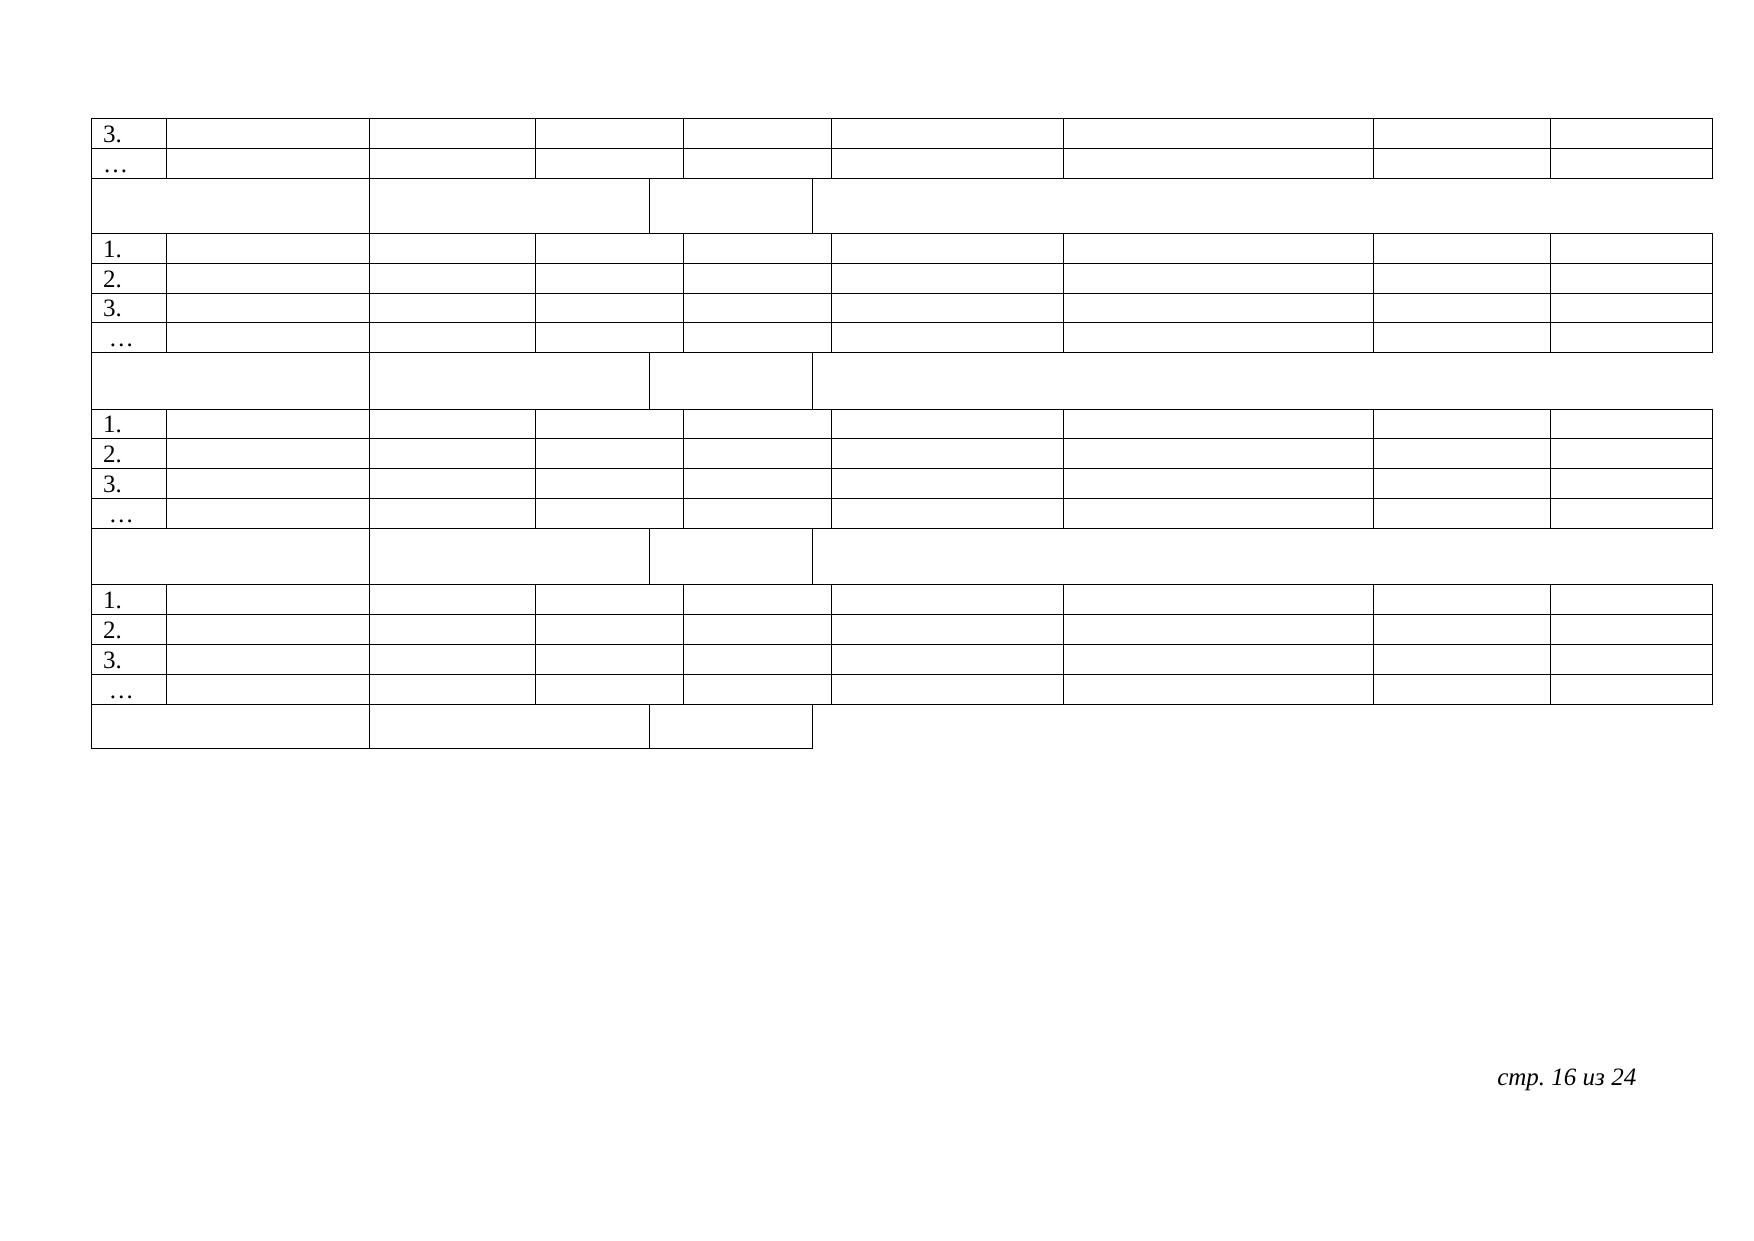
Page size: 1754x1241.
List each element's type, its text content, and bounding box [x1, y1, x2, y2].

table_cell [92, 353, 369, 408]
table_cell [536, 410, 683, 438]
table_cell [1551, 234, 1712, 263]
table_cell [370, 410, 535, 438]
table_cell [167, 499, 369, 528]
table_cell [684, 119, 831, 148]
table_cell [1551, 323, 1712, 352]
table_cell [370, 469, 535, 498]
table_cell [167, 119, 369, 148]
table_cell [650, 705, 812, 748]
table_cell [536, 264, 683, 292]
table_cell [1551, 675, 1712, 703]
table_cell … [92, 675, 166, 703]
table_cell [92, 410, 166, 438]
table_cell [536, 645, 683, 674]
table_cell [370, 585, 535, 614]
table_cell [167, 469, 369, 498]
table_cell [832, 675, 1063, 703]
table_cell [684, 323, 831, 352]
table_cell [370, 615, 535, 644]
table_cell [370, 529, 649, 584]
table_cell [650, 529, 812, 584]
table_cell [684, 645, 831, 674]
table_cell [684, 410, 831, 438]
table_cell [684, 264, 831, 292]
table_cell [1551, 149, 1712, 178]
table_cell [832, 439, 1063, 468]
table_cell [167, 585, 369, 614]
table_cell [1064, 410, 1373, 438]
table_cell [370, 264, 535, 292]
table_cell [1374, 615, 1550, 644]
table_cell [92, 615, 166, 644]
table_cell [684, 469, 831, 498]
table_cell [1064, 499, 1373, 528]
table_cell [832, 323, 1063, 352]
table_cell [92, 469, 166, 498]
table_cell [832, 469, 1063, 498]
table_cell [370, 149, 535, 178]
table_cell [1551, 645, 1712, 674]
table_cell [1374, 294, 1550, 322]
table_cell [536, 439, 683, 468]
table_cell [1374, 469, 1550, 498]
table_cell [370, 645, 535, 674]
table_cell [370, 179, 649, 233]
table_cell [832, 585, 1063, 614]
table_cell [536, 585, 683, 614]
table_cell [536, 294, 683, 322]
table_cell [167, 645, 369, 674]
table_cell [1551, 410, 1712, 438]
table_cell [1551, 119, 1712, 148]
table_cell [684, 675, 831, 703]
table_cell [92, 585, 166, 614]
table_cell [1064, 645, 1373, 674]
table_cell [92, 529, 369, 584]
table_cell [92, 234, 166, 263]
table_cell [92, 439, 166, 468]
table_cell [650, 353, 812, 408]
table_cell [1064, 323, 1373, 352]
table_cell [167, 410, 369, 438]
table_cell [92, 264, 166, 292]
table_cell [1551, 469, 1712, 498]
table_cell [1374, 585, 1550, 614]
table_cell [1374, 439, 1550, 468]
table_cell [1551, 439, 1712, 468]
table_cell [92, 645, 166, 674]
table_cell … [92, 499, 166, 528]
table_cell [370, 675, 535, 703]
table_cell [167, 264, 369, 292]
table_cell [536, 119, 683, 148]
table_cell [370, 234, 535, 263]
table_cell [684, 585, 831, 614]
table_cell [650, 179, 812, 233]
table_cell [1374, 264, 1550, 292]
table_cell [832, 234, 1063, 263]
table_cell [684, 439, 831, 468]
table_cell [536, 323, 683, 352]
table_cell [1374, 323, 1550, 352]
table_cell [1551, 615, 1712, 644]
table_cell [832, 615, 1063, 644]
table_cell [370, 294, 535, 322]
table_cell [1551, 264, 1712, 292]
table_cell [832, 149, 1063, 178]
table_cell [684, 615, 831, 644]
table_cell [832, 264, 1063, 292]
table_cell [1064, 675, 1373, 703]
table_cell [832, 119, 1063, 148]
table_cell [536, 615, 683, 644]
table_cell … [92, 323, 166, 352]
table_cell [370, 119, 535, 148]
table_cell [1374, 234, 1550, 263]
table_cell [536, 469, 683, 498]
table_cell [536, 675, 683, 703]
table_cell [832, 499, 1063, 528]
table_cell [684, 294, 831, 322]
table_cell [92, 119, 166, 148]
table_cell [370, 323, 535, 352]
table_cell [684, 234, 831, 263]
table_cell [167, 323, 369, 352]
table_cell [1064, 469, 1373, 498]
table_cell [167, 675, 369, 703]
table_cell [1064, 585, 1373, 614]
table_cell [1064, 119, 1373, 148]
table_cell [92, 294, 166, 322]
table_cell [832, 410, 1063, 438]
table_cell [832, 645, 1063, 674]
table_cell [1064, 264, 1373, 292]
table_cell [1064, 439, 1373, 468]
table_cell [1064, 149, 1373, 178]
table_cell [1374, 675, 1550, 703]
table_cell [370, 353, 649, 408]
table_cell [370, 439, 535, 468]
table_cell [1374, 645, 1550, 674]
table_cell [832, 294, 1063, 322]
table_cell [1551, 294, 1712, 322]
table_cell [167, 439, 369, 468]
table_cell [167, 149, 369, 178]
table_cell [167, 294, 369, 322]
table_cell [167, 234, 369, 263]
table_cell [536, 234, 683, 263]
table_cell [1374, 499, 1550, 528]
table_cell [1374, 149, 1550, 178]
table_cell [1551, 499, 1712, 528]
table_cell [92, 705, 369, 748]
table_cell [1374, 410, 1550, 438]
table_cell [1374, 119, 1550, 148]
table_cell [1064, 294, 1373, 322]
table_cell [370, 705, 649, 748]
table_cell [1064, 615, 1373, 644]
table_cell [684, 149, 831, 178]
table_cell [536, 149, 683, 178]
table_cell [684, 499, 831, 528]
table_cell [92, 179, 369, 233]
table_cell [370, 499, 535, 528]
table_cell … [92, 149, 166, 178]
table_cell [536, 499, 683, 528]
table_cell [1064, 234, 1373, 263]
table_cell [1551, 585, 1712, 614]
table_cell [167, 615, 369, 644]
